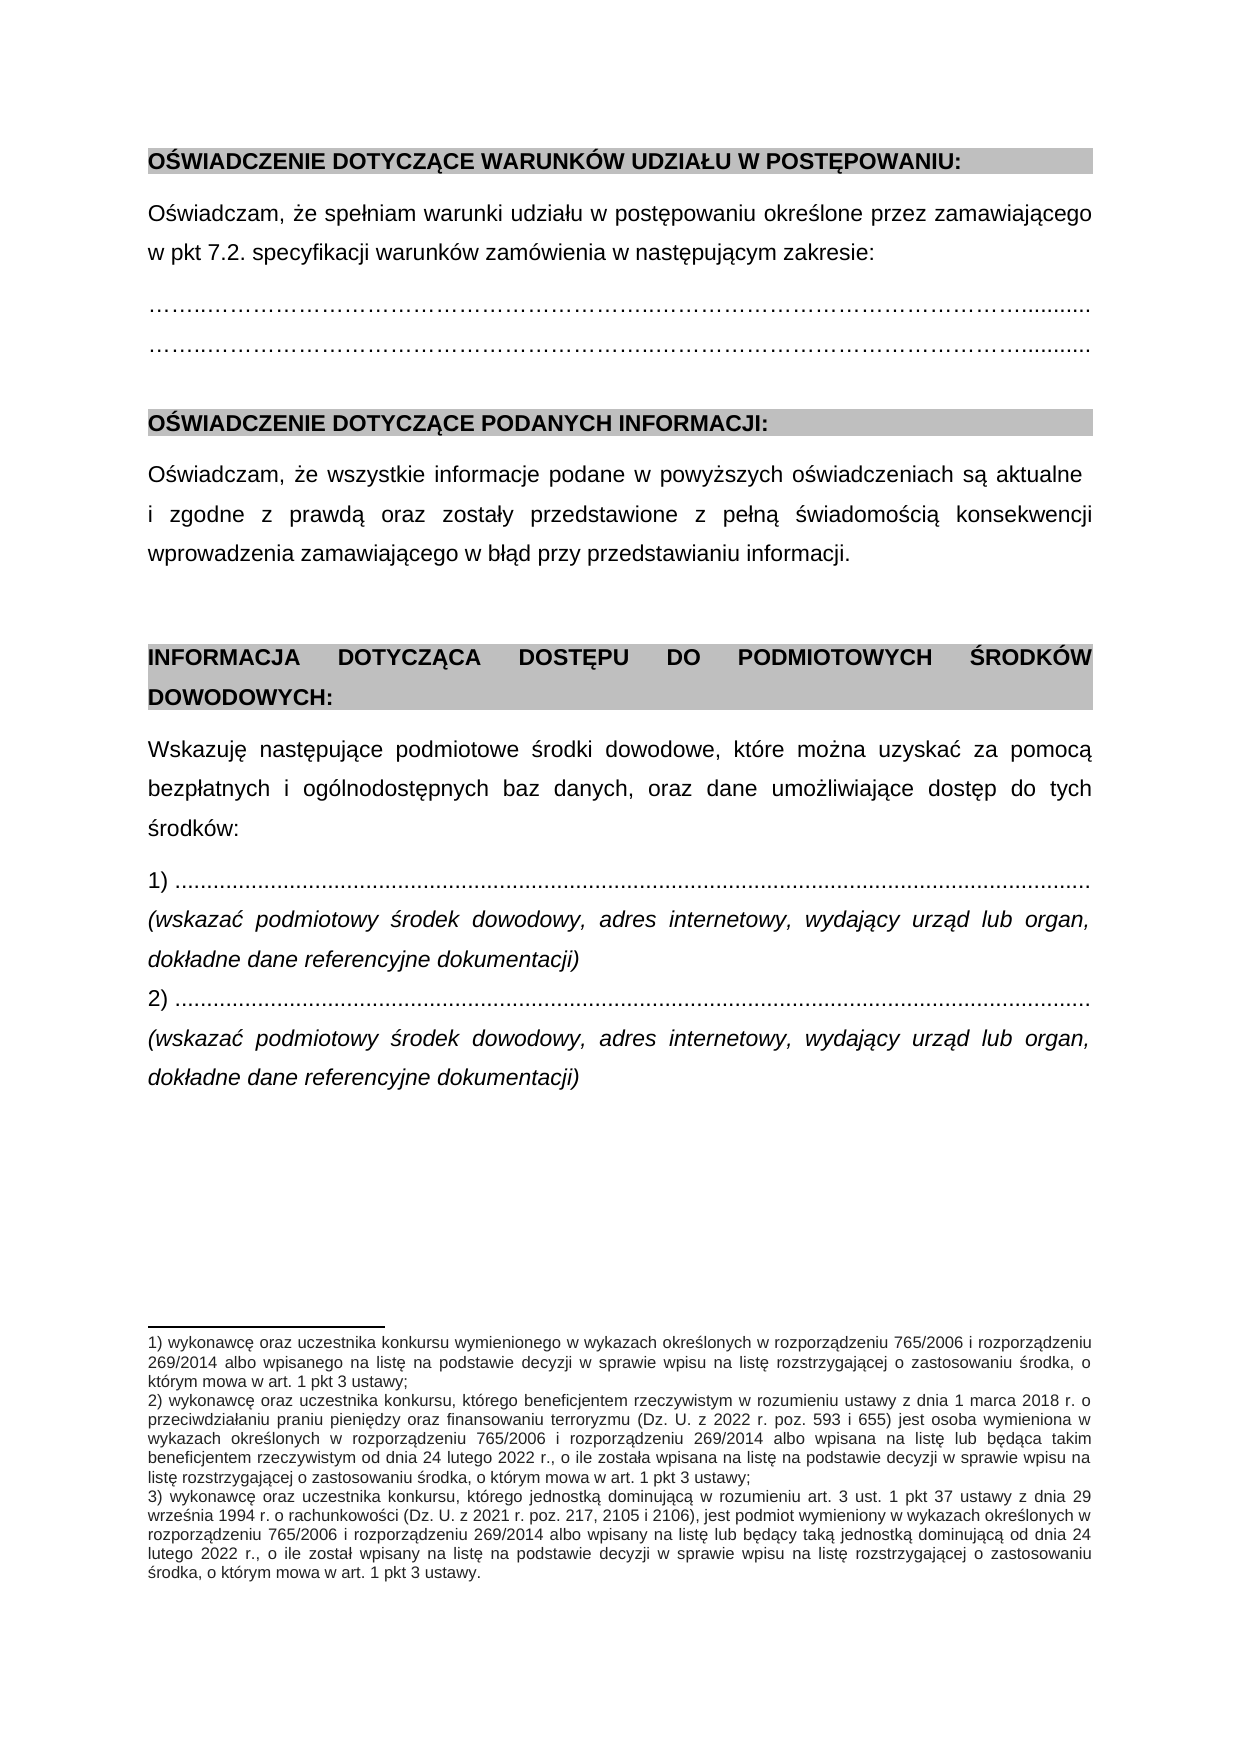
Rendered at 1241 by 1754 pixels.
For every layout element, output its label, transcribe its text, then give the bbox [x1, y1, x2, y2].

text 1) ................................................................................................................................................ [148, 867, 1093, 893]
text Oświadczam, że wszystkie informacje podane w powyższych oświadczeniach są aktualne i zgodne z prawdą oraz zostały przedstawione z pełną świadomością konsekwencji wprowadzenia zamawiającego w błąd przy przedstawianiu informacji. [148, 461, 1093, 567]
text (wskazać podmiotowy środek dowodowy, adres internetowy, wydający urząd lub organ, dokładne dane referencyjne dokumentacji) [148, 906, 1093, 972]
text Wskazuję następujące podmiotowe środki dowodowe, które można uzyskać za pomocą bezpłatnych i ogólnodostępnych baz danych, oraz dane umożliwiające dostęp do tych środków: [148, 736, 1093, 841]
text ……..…………………………………………………..…………………………………………........... [148, 291, 1093, 317]
text (wskazać podmiotowy środek dowodowy, adres internetowy, wydający urząd lub organ, dokładne dane referencyjne dokumentacji) [148, 1025, 1093, 1091]
text OŚWIADCZENIE DOTYCZĄCE PODANYCH INFORMACJI: [148, 409, 1093, 436]
text OŚWIADCZENIE DOTYCZĄCE WARUNKÓW UDZIAŁU W POSTĘPOWANIU: [148, 148, 1093, 174]
text ……..…………………………………………………..…………………………………………........... [148, 331, 1093, 357]
text 2) ................................................................................................................................................ [148, 985, 1093, 1012]
text Oświadczam, że spełniam warunki udziału w postępowaniu określone przez zamawiającego w pkt 7.2. specyfikacji warunków zamówienia w następującym zakresie: [148, 199, 1093, 265]
text INFORMACJA DOTYCZĄCA DOSTĘPU DO PODMIOTOWYCH ŚRODKÓW DOWODOWYCH: [148, 644, 1093, 710]
